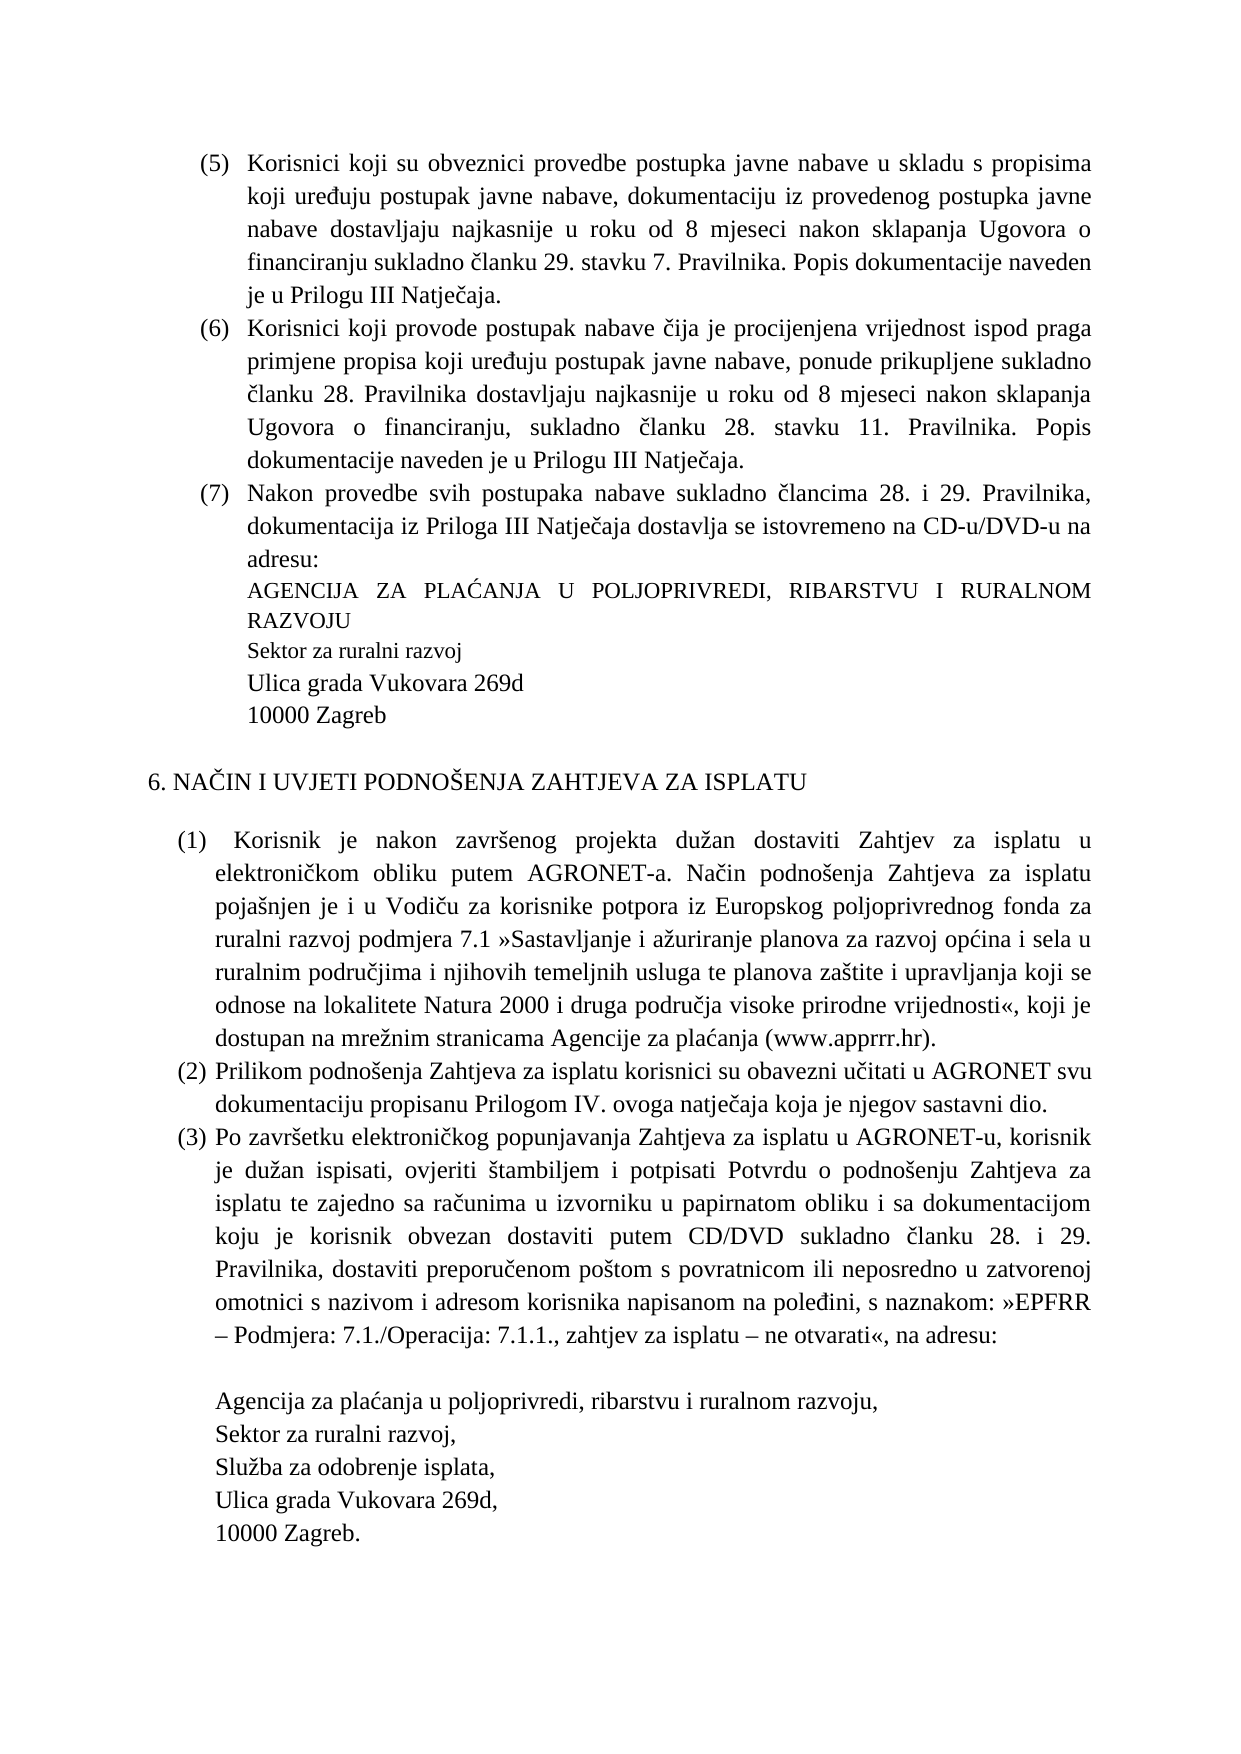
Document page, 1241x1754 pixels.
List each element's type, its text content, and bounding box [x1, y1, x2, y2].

text Agencija za plaćanja u poljoprivredi, ribarstvu i ruralnom razvoju, [215, 1386, 1092, 1415]
list Po završetku elektroničkog popunjavanja Zahtjeva za isplatu u AGRONET-u, korisnik je dužan ispisati, ovjeriti štambiljem i potpisati Potvrdu o podnošenju Zahtjeva za isplatu te zajedno sa računima u izvorniku u papirnatom obliku i sa dokumentacijom koju je korisnik obvezan dostaviti putem CD/DVD sukladno članku 28. i 29. Pravilnika, dostaviti preporučenom poštom s povratnicom ili neposredno u zatvorenoj omotnici s nazivom i adresom korisnika napisanom na poleđini, s naznakom: »EPFRR – Podmjera: 7.1./Operacija: 7.1.1., zahtjev za isplatu – ne otvarati«, na adresu: [177, 1122, 1092, 1349]
list Prilikom podnošenja Zahtjeva za isplatu korisnici su obavezni učitati u AGRONET svu dokumentaciju propisanu Prilogom IV. ovoga natječaja koja je njegov sastavni dio. [177, 1056, 1092, 1118]
text 10000 Zagreb. [215, 1518, 1092, 1547]
text AGENCIJA ZA PLAĆANJA U POLJOPRIVREDI, RIBARSTVU I RURALNOM RAZVOJU [247, 577, 1092, 633]
list Korisnik je nakon završenog projekta dužan dostaviti Zahtjev za isplatu u elektroničkom obliku putem AGRONET-a. Način podnošenja Zahtjeva za isplatu pojašnjen je i u Vodiču za korisnike potpora iz Europskog poljoprivrednog fonda za ruralni razvoj podmjera 7.1 »Sastavljanje i ažuriranje planova za razvoj općina i sela u ruralnim područjima i njihovih temeljnih usluga te planova zaštite i upravljanja koji se odnose na lokalitete Natura 2000 i druga područja visoke prirodne vrijednosti«, koji je dostupan na mrežnim stranicama Agencije za plaćanja (www.apprrr.hr). [177, 825, 1092, 1052]
text Služba za odobrenje isplata, [215, 1452, 1092, 1481]
list Korisnici koji su obveznici provedbe postupka javne nabave u skladu s propisima koji uređuju postupak javne nabave, dokumentaciju iz provedenog postupka javne nabave dostavljaju najkasnije u roku od 8 mjeseci nakon sklapanja Ugovora o financiranju sukladno članku 29. stavku 7. Pravilnika. Popis dokumentacije naveden je u Prilogu III Natječaja. [200, 148, 1092, 308]
text 10000 Zagreb [247, 701, 1092, 729]
text Sektor za ruralni razvoj, [215, 1419, 1092, 1448]
list Nakon provedbe svih postupaka nabave sukladno člancima 28. i 29. Pravilnika, dokumentacija iz Priloga III Natječaja dostavlja se istovremeno na CD-u/DVD-u na adresu: [200, 478, 1092, 573]
text Ulica grada Vukovara 269d, [215, 1485, 1092, 1514]
text 6. NAČIN I UVJETI PODNOŠENJA ZAHTJEVA ZA ISPLATU [148, 767, 1092, 795]
list Korisnici koji provode postupak nabave čija je procijenjena vrijednost ispod praga primjene propisa koji uređuju postupak javne nabave, ponude prikupljene sukladno članku 28. Pravilnika dostavljaju najkasnije u roku od 8 mjeseci nakon sklapanja Ugovora o financiranju, sukladno članku 28. stavku 11. Pravilnika. Popis dokumentacije naveden je u Prilogu III Natječaja. [200, 313, 1092, 474]
text Sektor za ruralni razvoj [247, 637, 1092, 664]
text Ulica grada Vukovara 269d [247, 668, 1092, 696]
